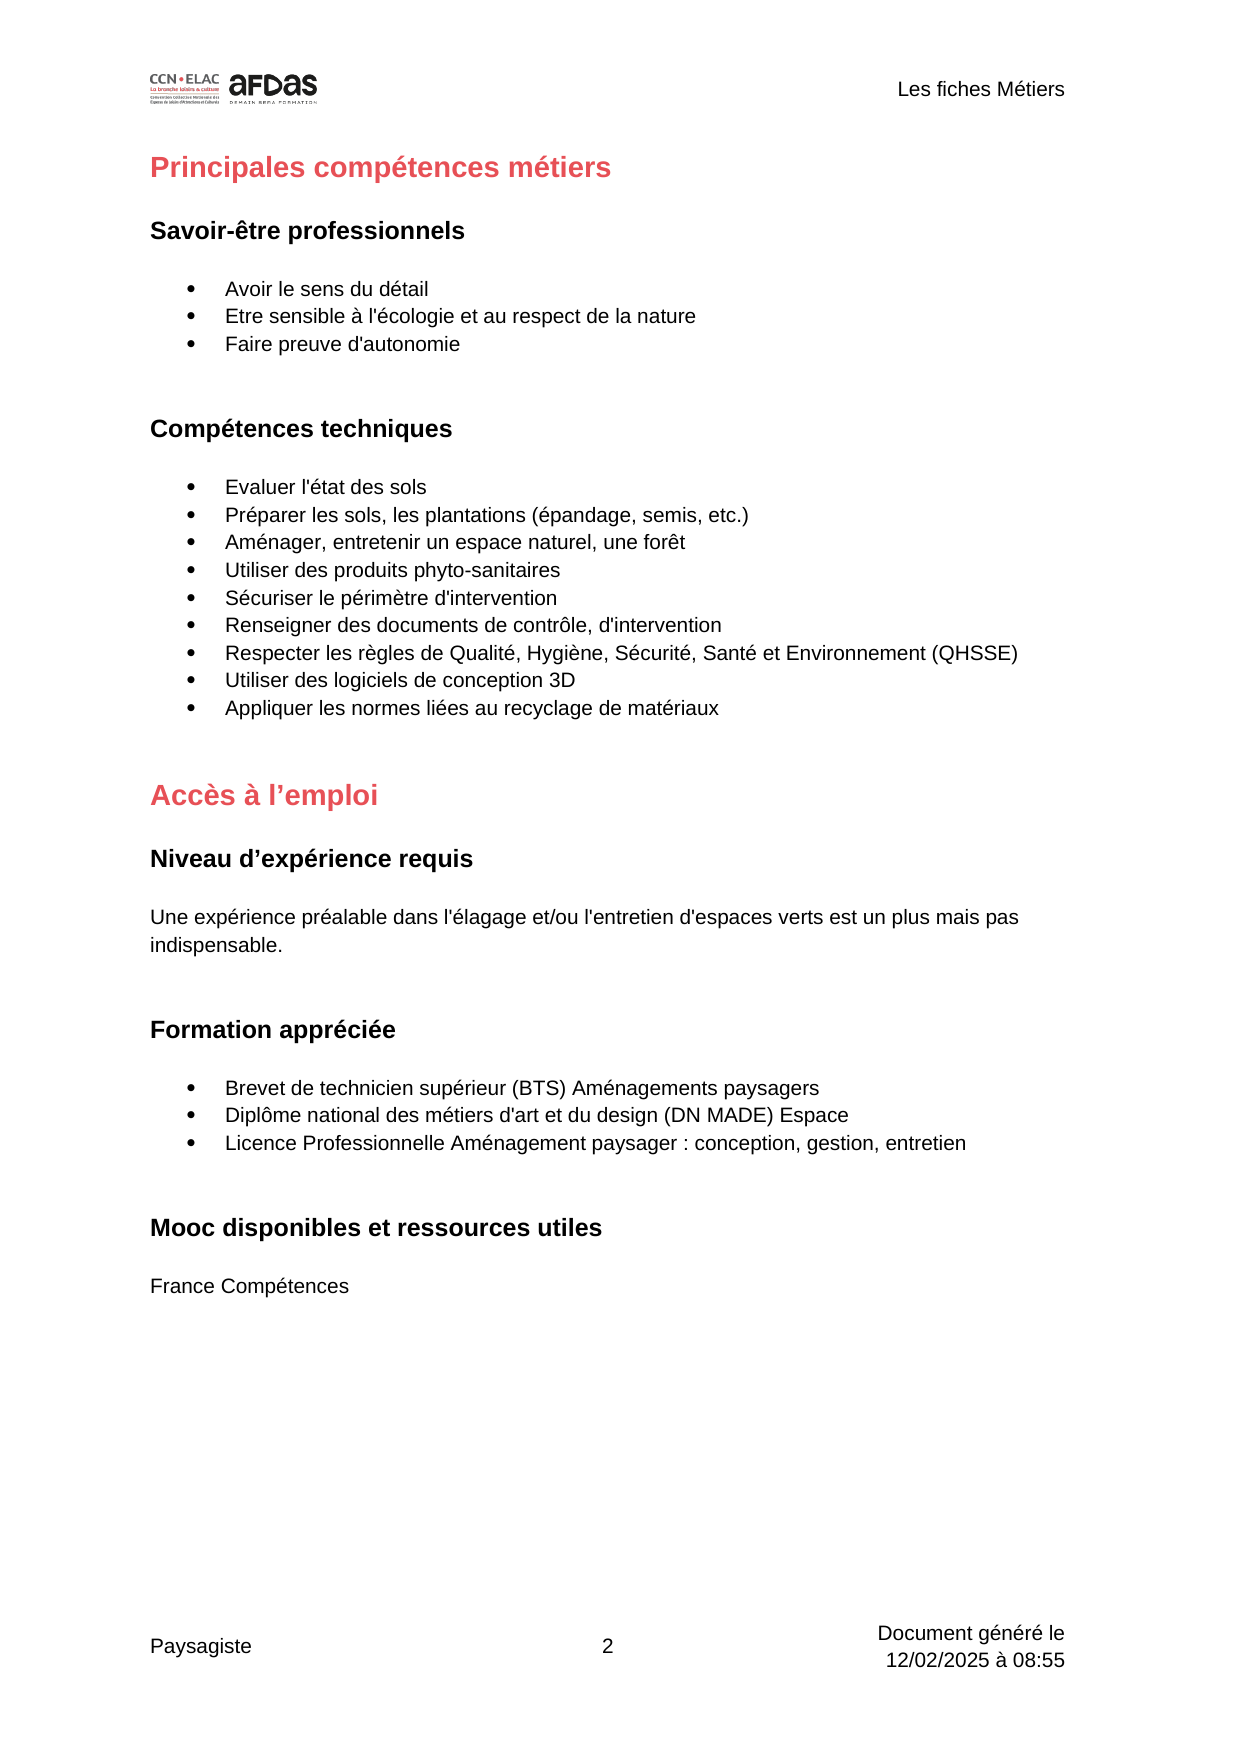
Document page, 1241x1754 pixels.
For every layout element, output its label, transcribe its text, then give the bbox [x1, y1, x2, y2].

text Savoir-être professionnels [150, 216, 1090, 245]
list Licence Professionnelle Aménagement paysager : conception, gestion, entretien [187, 1131, 1090, 1155]
text Compétences techniques [150, 414, 1090, 443]
text France Compétences [150, 1274, 1090, 1298]
list Etre sensible à l'écologie et au respect de la nature [187, 304, 1090, 328]
list Utiliser des logiciels de conception 3D [187, 668, 1090, 692]
list Diplôme national des métiers d'art et du design (DN MADE) Espace [187, 1103, 1090, 1127]
picture [150, 74, 317, 104]
text Principales compétences métiers [150, 150, 1090, 183]
text Une expérience préalable dans l'élagage et/ou l'entretien d'espaces verts est un plus mais pas indispensable. [150, 905, 1090, 956]
list Evaluer l'état des sols [187, 475, 1090, 499]
list Brevet de technicien supérieur (BTS) Aménagements paysagers [187, 1075, 1090, 1099]
text Accès à l’emploi [150, 778, 1090, 812]
list Aménager, entretenir un espace naturel, une forêt [187, 530, 1090, 554]
text Formation appréciée [150, 1015, 1090, 1044]
list Préparer les sols, les plantations (épandage, semis, etc.) [187, 502, 1090, 527]
list Renseigner des documents de contrôle, d'intervention [187, 613, 1090, 637]
text Niveau d’expérience requis [150, 844, 1090, 873]
list Appliquer les normes liées au recyclage de matériaux [187, 696, 1090, 720]
list Faire preuve d'autonomie [187, 332, 1090, 356]
text Mooc disponibles et ressources utiles [150, 1213, 1090, 1242]
list Respecter les règles de Qualité, Hygiène, Sécurité, Santé et Environnement (QHSSE) [187, 641, 1090, 664]
list Avoir le sens du détail [187, 277, 1090, 301]
list Sécuriser le périmètre d'intervention [187, 585, 1090, 609]
list Utiliser des produits phyto-sanitaires [187, 558, 1090, 582]
